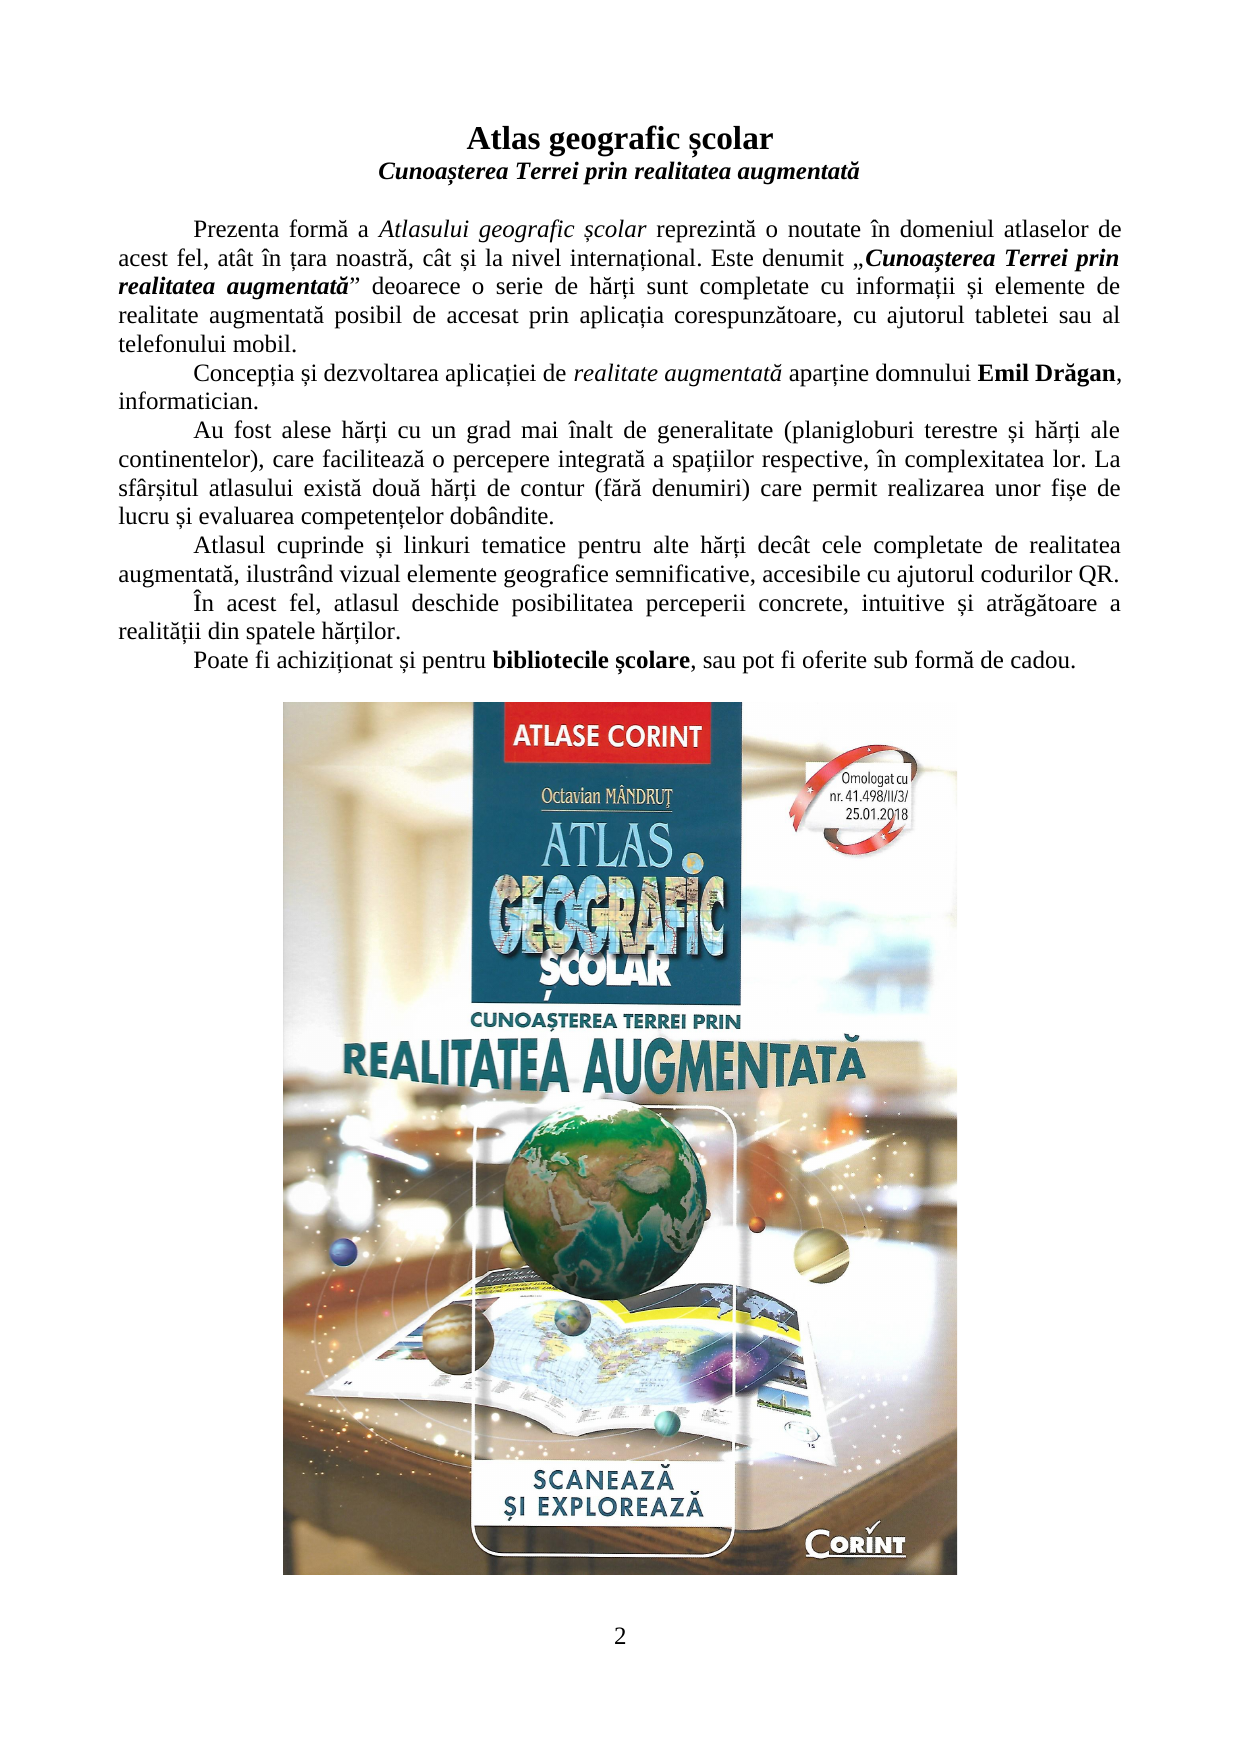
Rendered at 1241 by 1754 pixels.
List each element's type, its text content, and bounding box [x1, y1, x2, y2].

text Cunoașterea Terrei prin realitatea augmentată [118, 156, 1122, 185]
text Atlas geografic școlar [118, 118, 1122, 156]
text Concepția și dezvoltarea aplicației de realitate augmentată aparține domnului Emil Drăgan, informatician. [118, 358, 1122, 415]
text Au fost alese hărți cu un grad mai înalt de generalitate (planigloburi terestre și hărți ale continentelor), care facilitează o percepere integrată a spațiilor respective, în complexitatea lor. La sfârșitul atlasului există două hărți de contur (fără denumiri) care permit realizarea unor fișe de lucru și evaluarea competențelor dobândite. [118, 415, 1122, 530]
text Atlasul cuprinde și linkuri tematice pentru alte hărți decât cele completate de realitatea augmentată, ilustrând vizual elemente geografice semnificative, accesibile cu ajutorul codurilor QR. [118, 530, 1122, 588]
text În acest fel, atlasul deschide posibilitatea perceperii concrete, intuitive și atrăgătoare a realității din spatele hărților. [118, 588, 1122, 645]
text Poate fi achiziționat și pentru bibliotecile școlare, sau pot fi oferite sub formă de cadou. [118, 645, 1122, 674]
text Prezenta formă a Atlasului geografic școlar reprezintă o noutate în domeniul atlaselor de acest fel, atât în țara noastră, cât și la nivel internațional. Este denumit „Cunoașterea Terrei prin realitatea augmentată” deoarece o serie de hărți sunt completate cu informații și elemente de realitate augmentată posibil de accesat prin aplicația corespunzătoare, cu ajutorul tabletei sau al telefonului mobil. [118, 214, 1122, 358]
picture [283, 702, 958, 1575]
